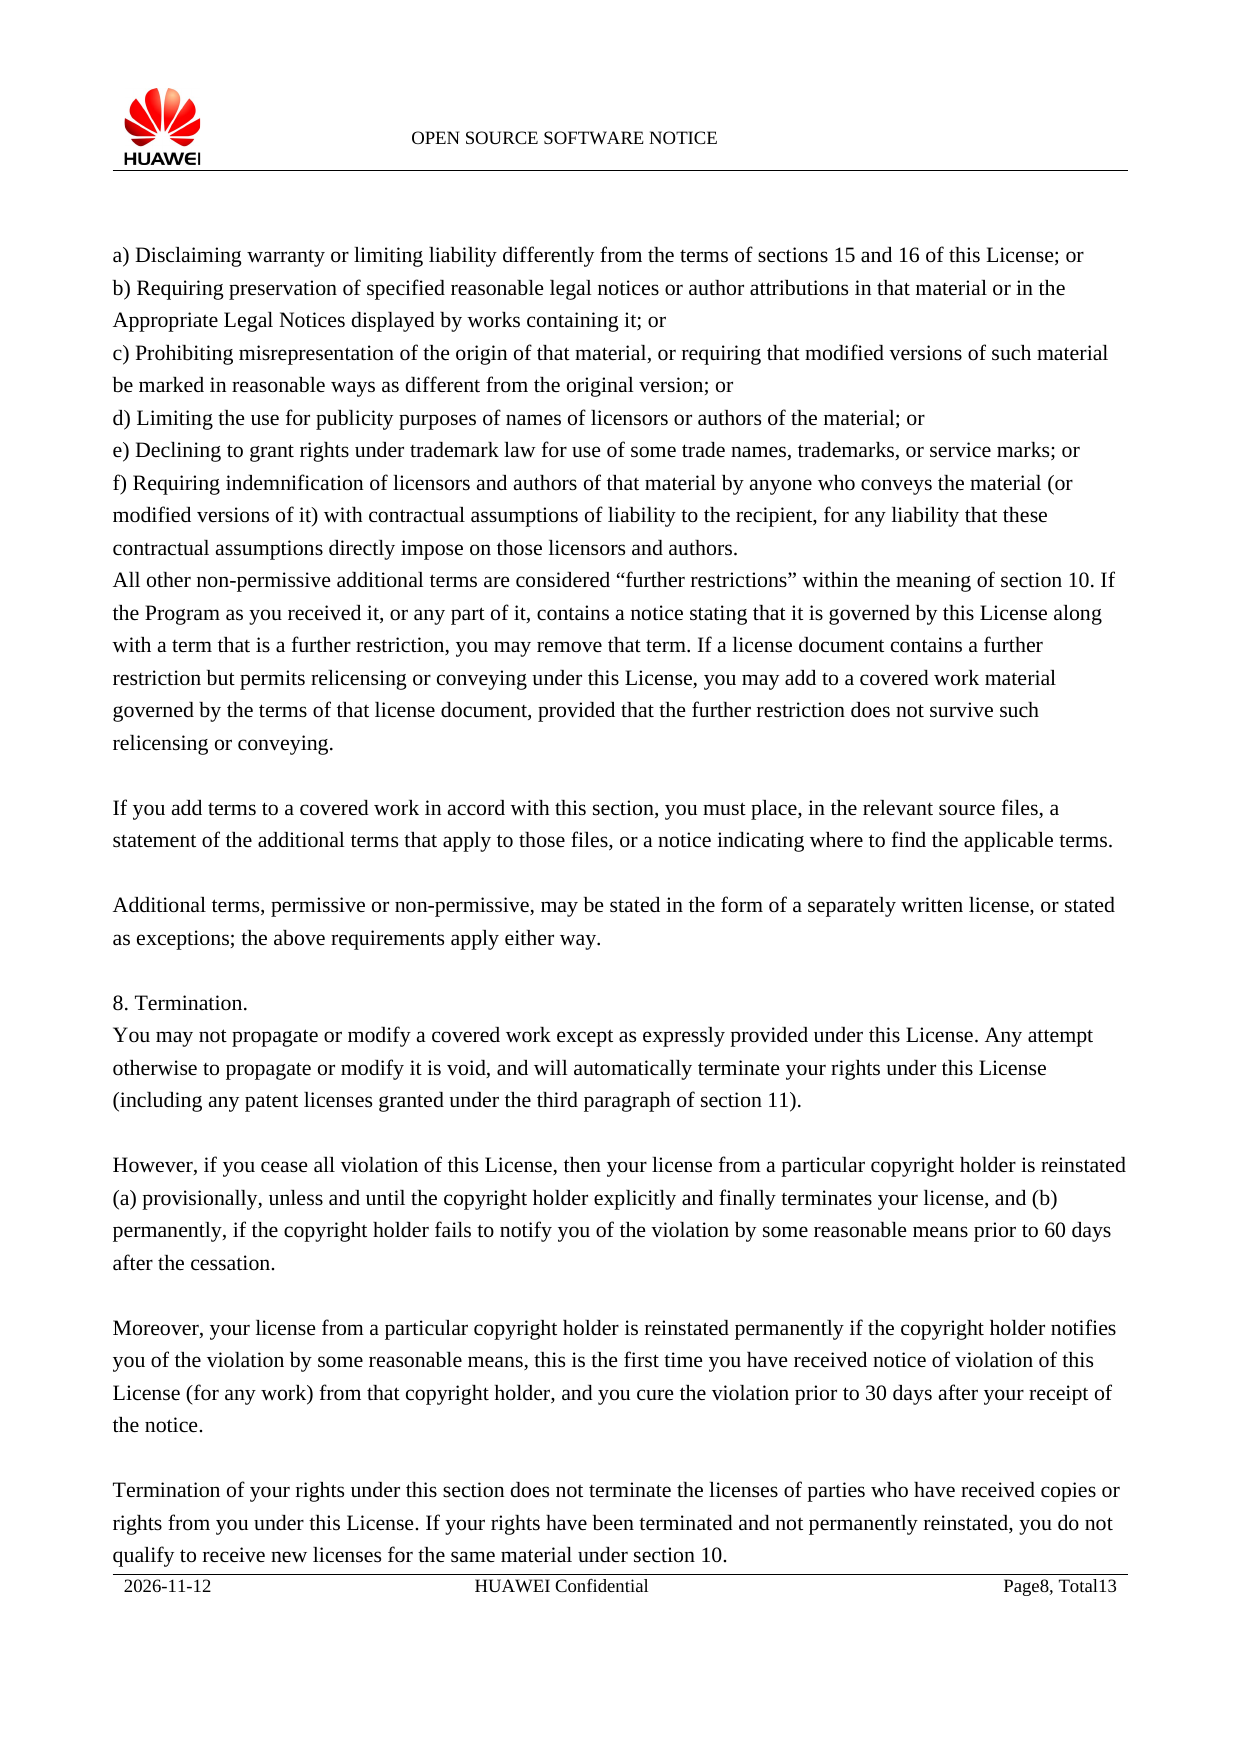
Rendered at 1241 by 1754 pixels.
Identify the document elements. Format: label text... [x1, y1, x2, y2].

picture [124, 88, 201, 165]
